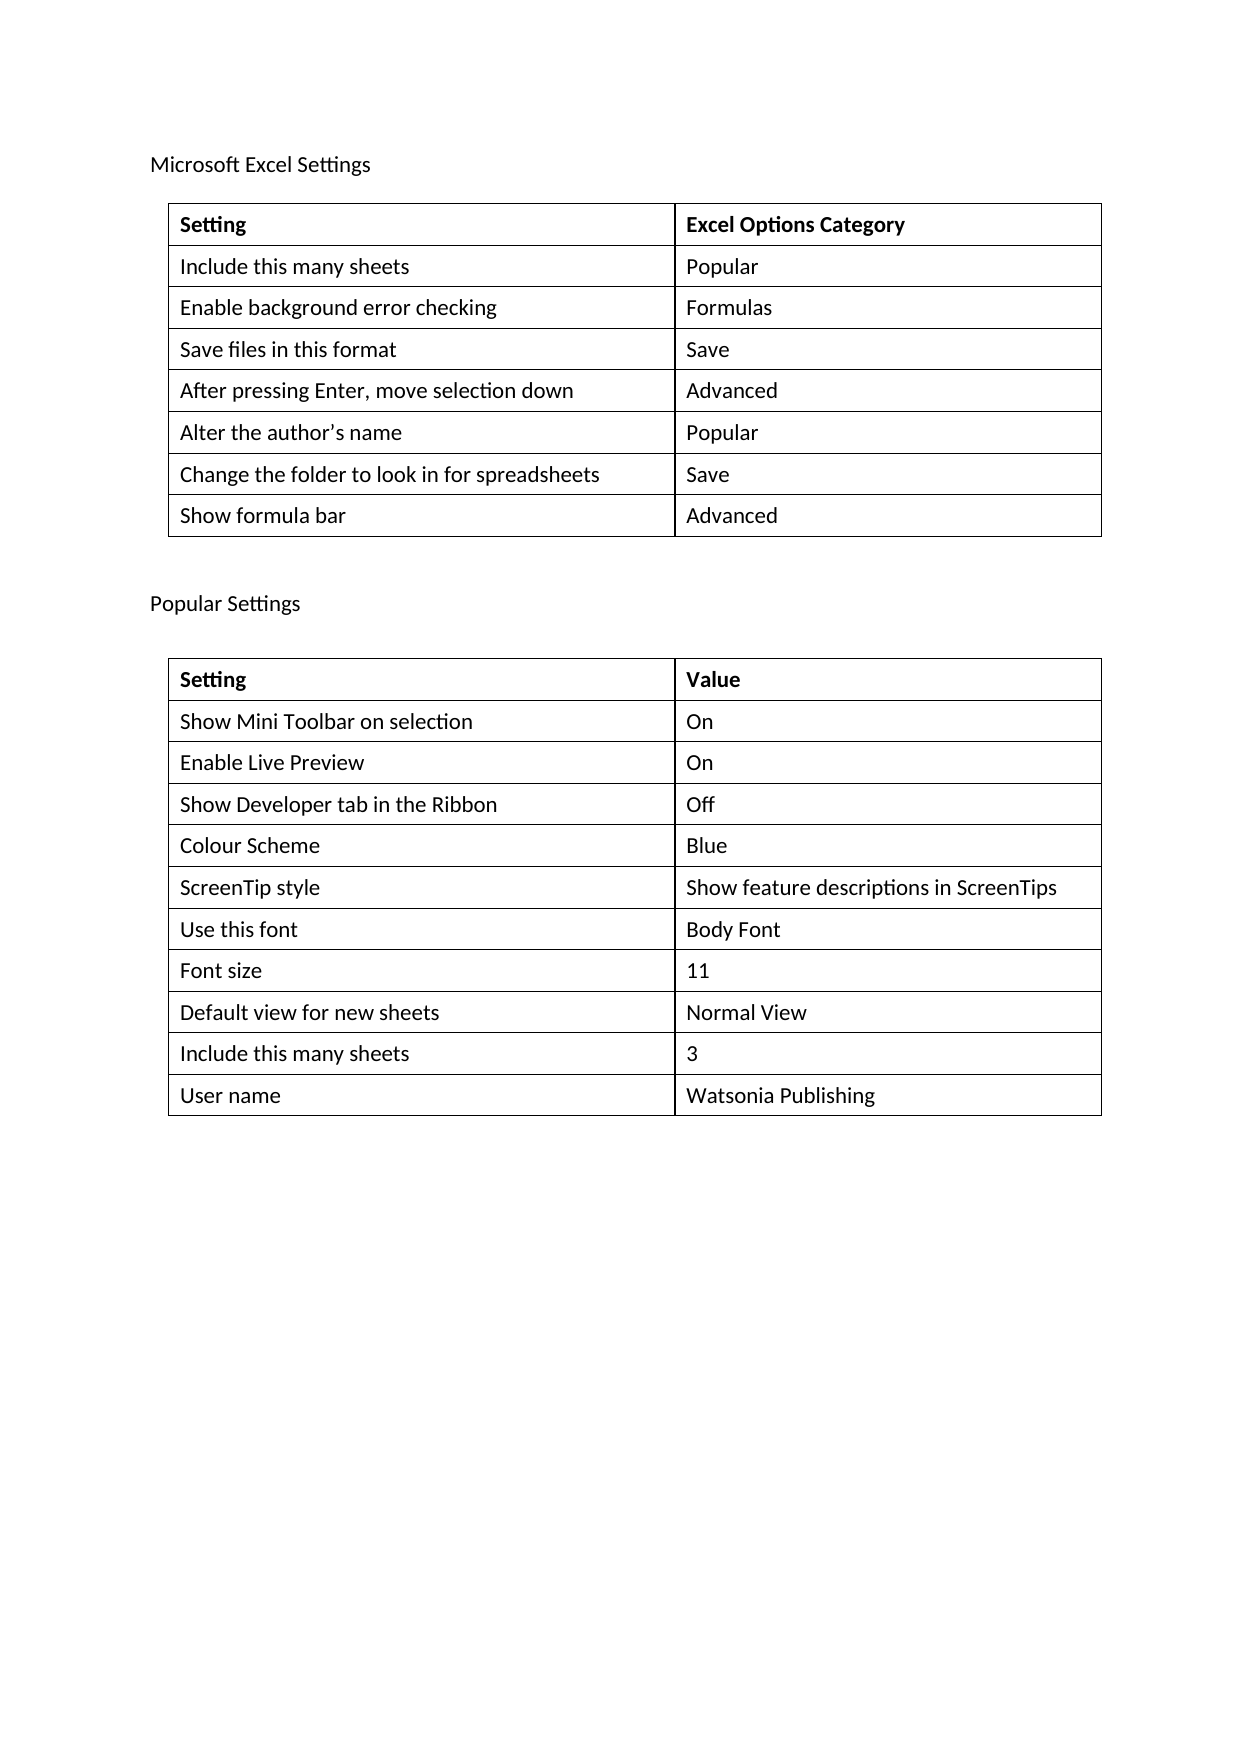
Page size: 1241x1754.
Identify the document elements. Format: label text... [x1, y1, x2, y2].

table_cell Enable Live Preview [169, 742, 674, 783]
table_cell On [676, 742, 1101, 783]
table_cell On [676, 701, 1101, 741]
table_cell Advanced [676, 370, 1101, 411]
text Popular Settings [150, 589, 1090, 618]
table_cell Show formula bar [169, 495, 674, 536]
table_cell Change the folder to look in for spreadsheets [169, 454, 674, 494]
table_cell Show feature descriptions in ScreenTips [676, 867, 1101, 907]
table_cell Formulas [676, 287, 1101, 328]
table_cell Save files in this format [169, 329, 674, 369]
table_cell Normal View [676, 992, 1101, 1032]
table_cell Save [676, 329, 1101, 369]
table_header Setting [169, 204, 674, 244]
table_header Value [676, 659, 1101, 700]
table_cell Font size [169, 950, 674, 991]
table_cell Show Developer tab in the Ribbon [169, 784, 674, 824]
table_cell Show Mini Toolbar on selection [169, 701, 674, 741]
table_cell Include this many sheets [169, 246, 674, 286]
table_cell 3 [676, 1033, 1101, 1074]
table_cell Alter the author’s name [169, 412, 674, 452]
table_cell Colour Scheme [169, 825, 674, 866]
table_cell Enable background error checking [169, 287, 674, 328]
table_cell Include this many sheets [169, 1033, 674, 1074]
table_cell After pressing Enter, move selection down [169, 370, 674, 411]
table_header Setting [169, 659, 674, 700]
table_cell ScreenTip style [169, 867, 674, 907]
table_cell Watsonia Publishing [676, 1075, 1101, 1115]
table_cell Advanced [676, 495, 1101, 536]
text Microsoft Excel Settings [150, 150, 1090, 178]
table_cell Body Font [676, 909, 1101, 949]
table_cell Popular [676, 246, 1101, 286]
table_cell User name [169, 1075, 674, 1115]
table_cell Use this font [169, 909, 674, 949]
table_cell Off [676, 784, 1101, 824]
table_cell 11 [676, 950, 1101, 991]
table_cell Blue [676, 825, 1101, 866]
table_cell Default view for new sheets [169, 992, 674, 1032]
table_cell Popular [676, 412, 1101, 452]
table_header Excel Options Category [676, 204, 1101, 244]
table_cell Save [676, 454, 1101, 494]
